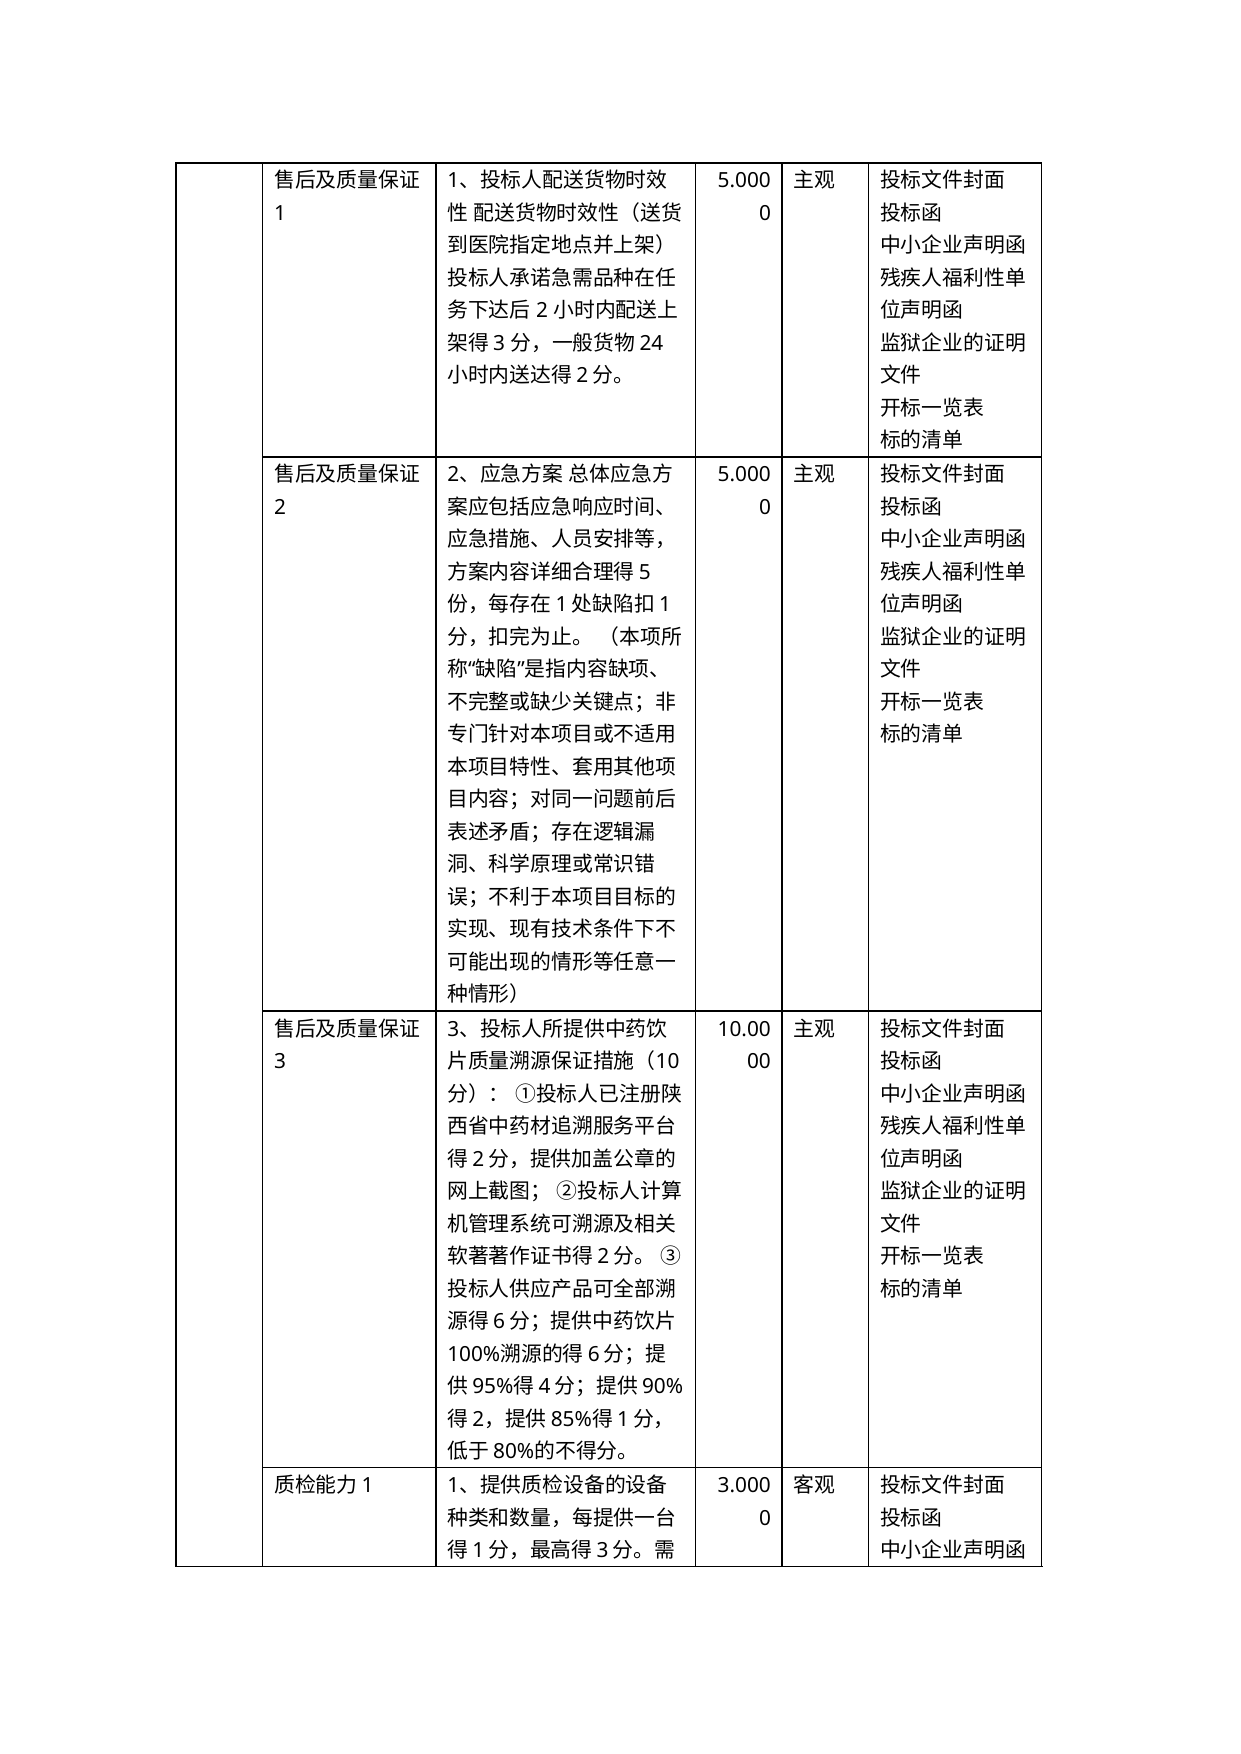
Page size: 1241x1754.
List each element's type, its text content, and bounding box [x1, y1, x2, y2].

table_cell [869, 1468, 1041, 1566]
table_cell 主观 [783, 1012, 868, 1467]
table_cell 主观 [783, 164, 868, 456]
table_cell 客观 [783, 1468, 868, 1566]
table_cell 2、应急方案 总体应急方案应包括应急响应时间、应急措施、人员安排等， 方案内容详细合理得5份，每存在1处缺陷扣1分，扣完为止。 （本项所称“缺陷”是指内容缺项、不完整或缺少关键点；非专门针对本项目或不适用本项目特性、套用其他项目内容；对同一问题前后表述矛盾；存在逻辑漏洞、科学原理或常识错误；不利于本项目目标的实现、现有技术条件下不可能出现的情形等任意一种情形） [437, 458, 695, 1010]
table_cell 售后及质量保证3 [263, 1012, 435, 1467]
table_cell 5.0000 [696, 164, 781, 456]
table_cell 10.0000 [696, 1012, 781, 1467]
table_cell 3、投标人所提供中药饮片质量溯源保证措施（10分）： ①投标人已注册陕西省中药材追溯服务平台得2分，提供加盖公章的网上截图； ②投标人计算机管理系统可溯源及相关软著著作证书得2分。 ③投标人供应产品可全部溯源得6分；提供中药饮片100%溯源的得6分；提供95%得4分；提供90%得2，提供85%得1分，低于80%的不得分。 [437, 1012, 695, 1467]
table_cell 5.0000 [696, 458, 781, 1010]
table_cell 1、投标人配送货物时效性 配送货物时效性（送货到医院指定地点并上架）投标人承诺急需品种在任务下达后 2 小时内配送上架得3 分，一般货物24小时内送达得2分。 [437, 164, 695, 456]
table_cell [869, 1012, 1041, 1467]
table_cell 质检能力1 [263, 1468, 435, 1566]
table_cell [869, 458, 1041, 1010]
table_cell 主观 [783, 458, 868, 1010]
table_cell 售后及质量保证2 [263, 458, 435, 1010]
table_cell 售后及质量保证1 [263, 164, 435, 456]
table_cell 3.0000 [696, 1468, 781, 1566]
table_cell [869, 164, 1041, 456]
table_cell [437, 1468, 695, 1566]
